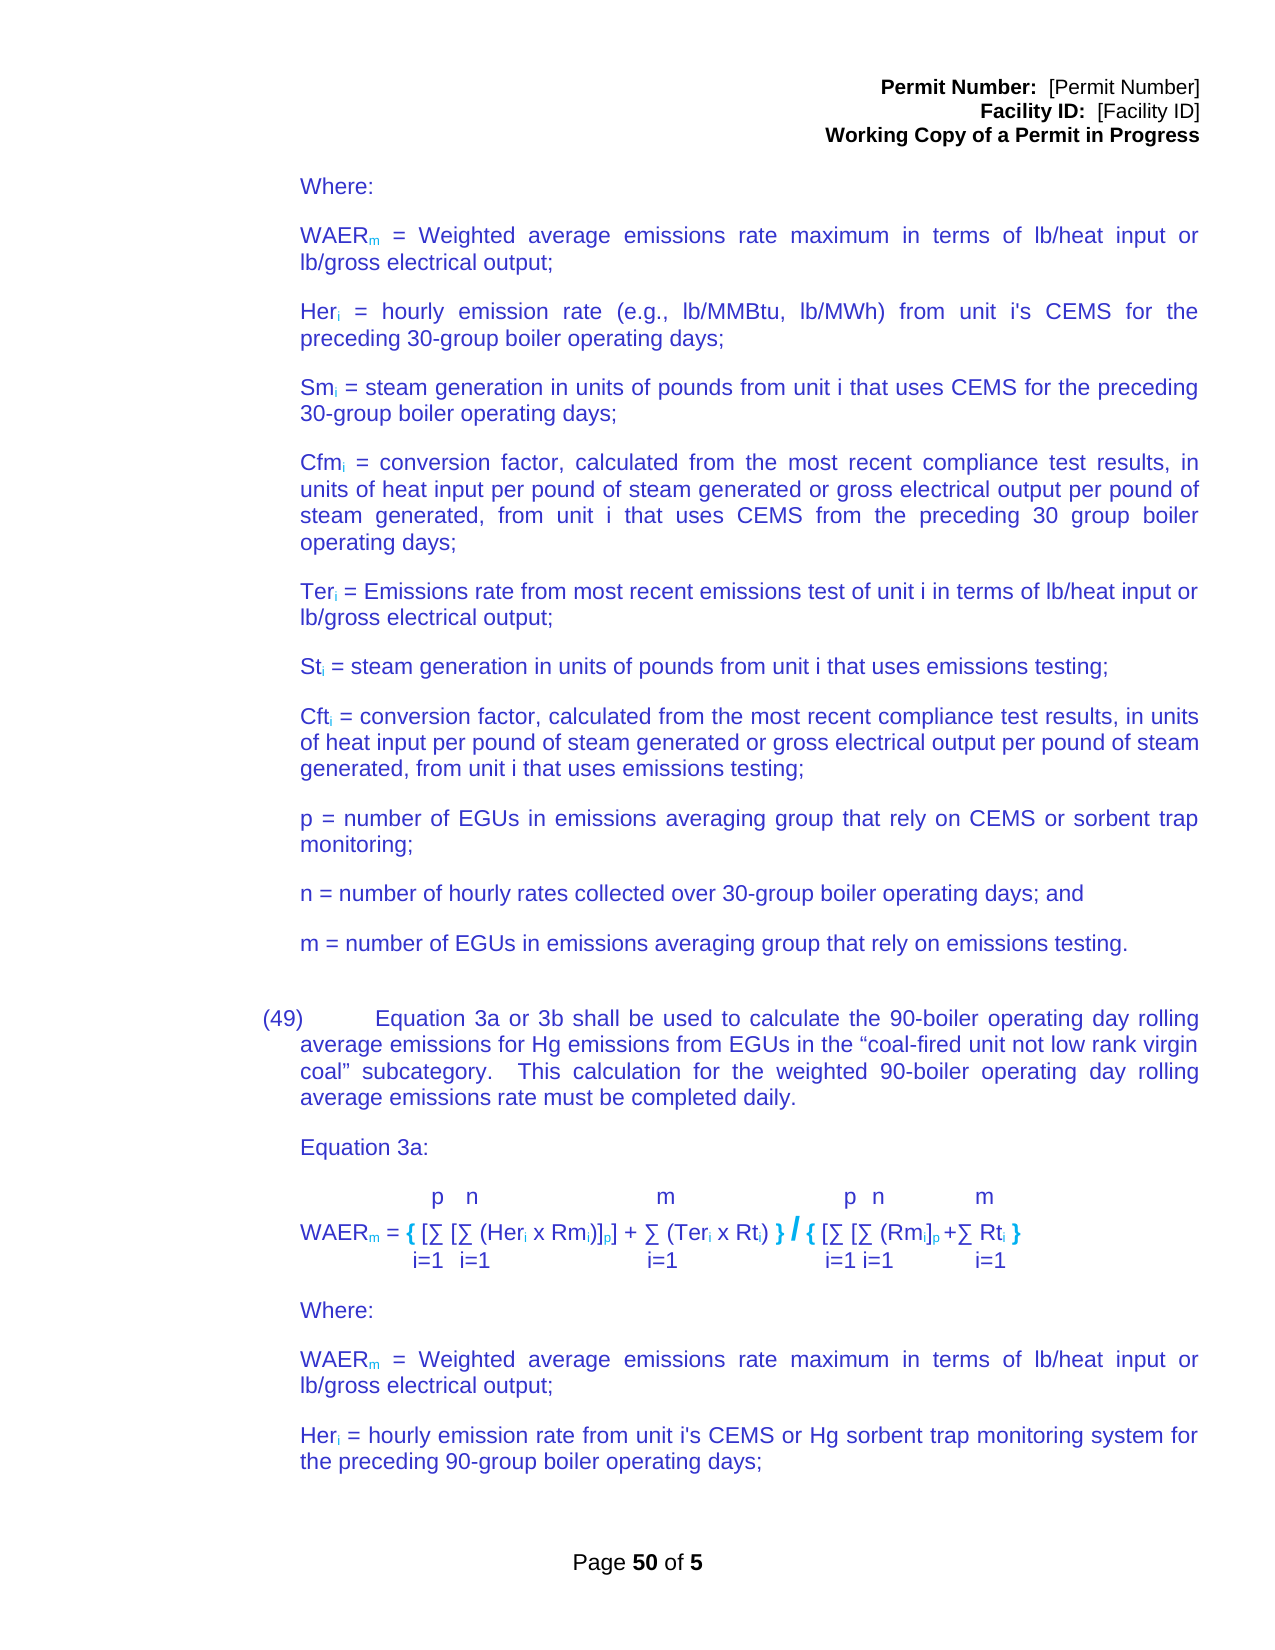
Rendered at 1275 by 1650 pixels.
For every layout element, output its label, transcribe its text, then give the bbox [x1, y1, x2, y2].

text Heri = hourly emission rate from unit i's CEMS or Hg sorbent trap monitoring system for the preceding 90-group boiler operating days; [300, 1422, 1200, 1474]
text Where: [300, 1297, 1200, 1323]
text m = number of EGUs in emissions averaging group that rely on emissions testing. [300, 929, 1200, 956]
text Cfti = conversion factor, calculated from the most recent compliance test results, in units of heat input per pound of steam generated or gross electrical output per pound of steam generated, from unit i that uses emissions testing; [300, 703, 1200, 782]
text p = number of EGUs in emissions averaging group that rely on CEMS or sorbent trap monitoring; [300, 804, 1200, 857]
text WAERm = Weighted average emissions rate maximum in terms of lb/heat input or lb/gross electrical output; [300, 1346, 1200, 1399]
text Sti = steam generation in units of pounds from unit i that uses emissions testing; [300, 653, 1200, 680]
text i=1 i=1 i=1 i=1 i=1 i=1 [412, 1247, 1200, 1274]
text Equation 3a: [300, 1133, 1200, 1160]
text p n m p n m [431, 1183, 1200, 1209]
text WAERm = Weighted average emissions rate maximum in terms of lb/heat input or lb/gross electrical output; [300, 222, 1200, 275]
text WAERm = { [∑ [∑ (Heri x Rmi)]p] + ∑ (Teri x Rti) } / { [∑ [∑ (Rmi]p +∑ Rti } [300, 1209, 1200, 1247]
text Teri = Emissions rate from most recent emissions test of unit i in terms of lb/heat input or lb/gross electrical output; [300, 578, 1200, 630]
text Smi = steam generation in units of pounds from unit i that uses CEMS for the preceding 30-group boiler operating days; [300, 374, 1200, 426]
text Where: [300, 173, 1200, 199]
text Equation 3a or 3b shall be used to calculate the 90-boiler operating day rolling average emissions for Hg emissions from EGUs in the “coal-fired unit not low rank virgin coal” subcategory. This calculation for the weighted 90-boiler operating day rolling average emissions rate must be completed daily. [262, 1005, 1200, 1111]
text Cfmi = conversion factor, calculated from the most recent compliance test results, in units of heat input per pound of steam generated or gross electrical output per pound of steam generated, from unit i that uses CEMS from the preceding 30 group boiler operating days; [300, 449, 1200, 555]
text n = number of hourly rates collected over 30-group boiler operating days; and [300, 880, 1200, 907]
text Heri = hourly emission rate (e.g., lb/MMBtu, lb/MWh) from unit i's CEMS for the preceding 30-group boiler operating days; [300, 298, 1200, 351]
